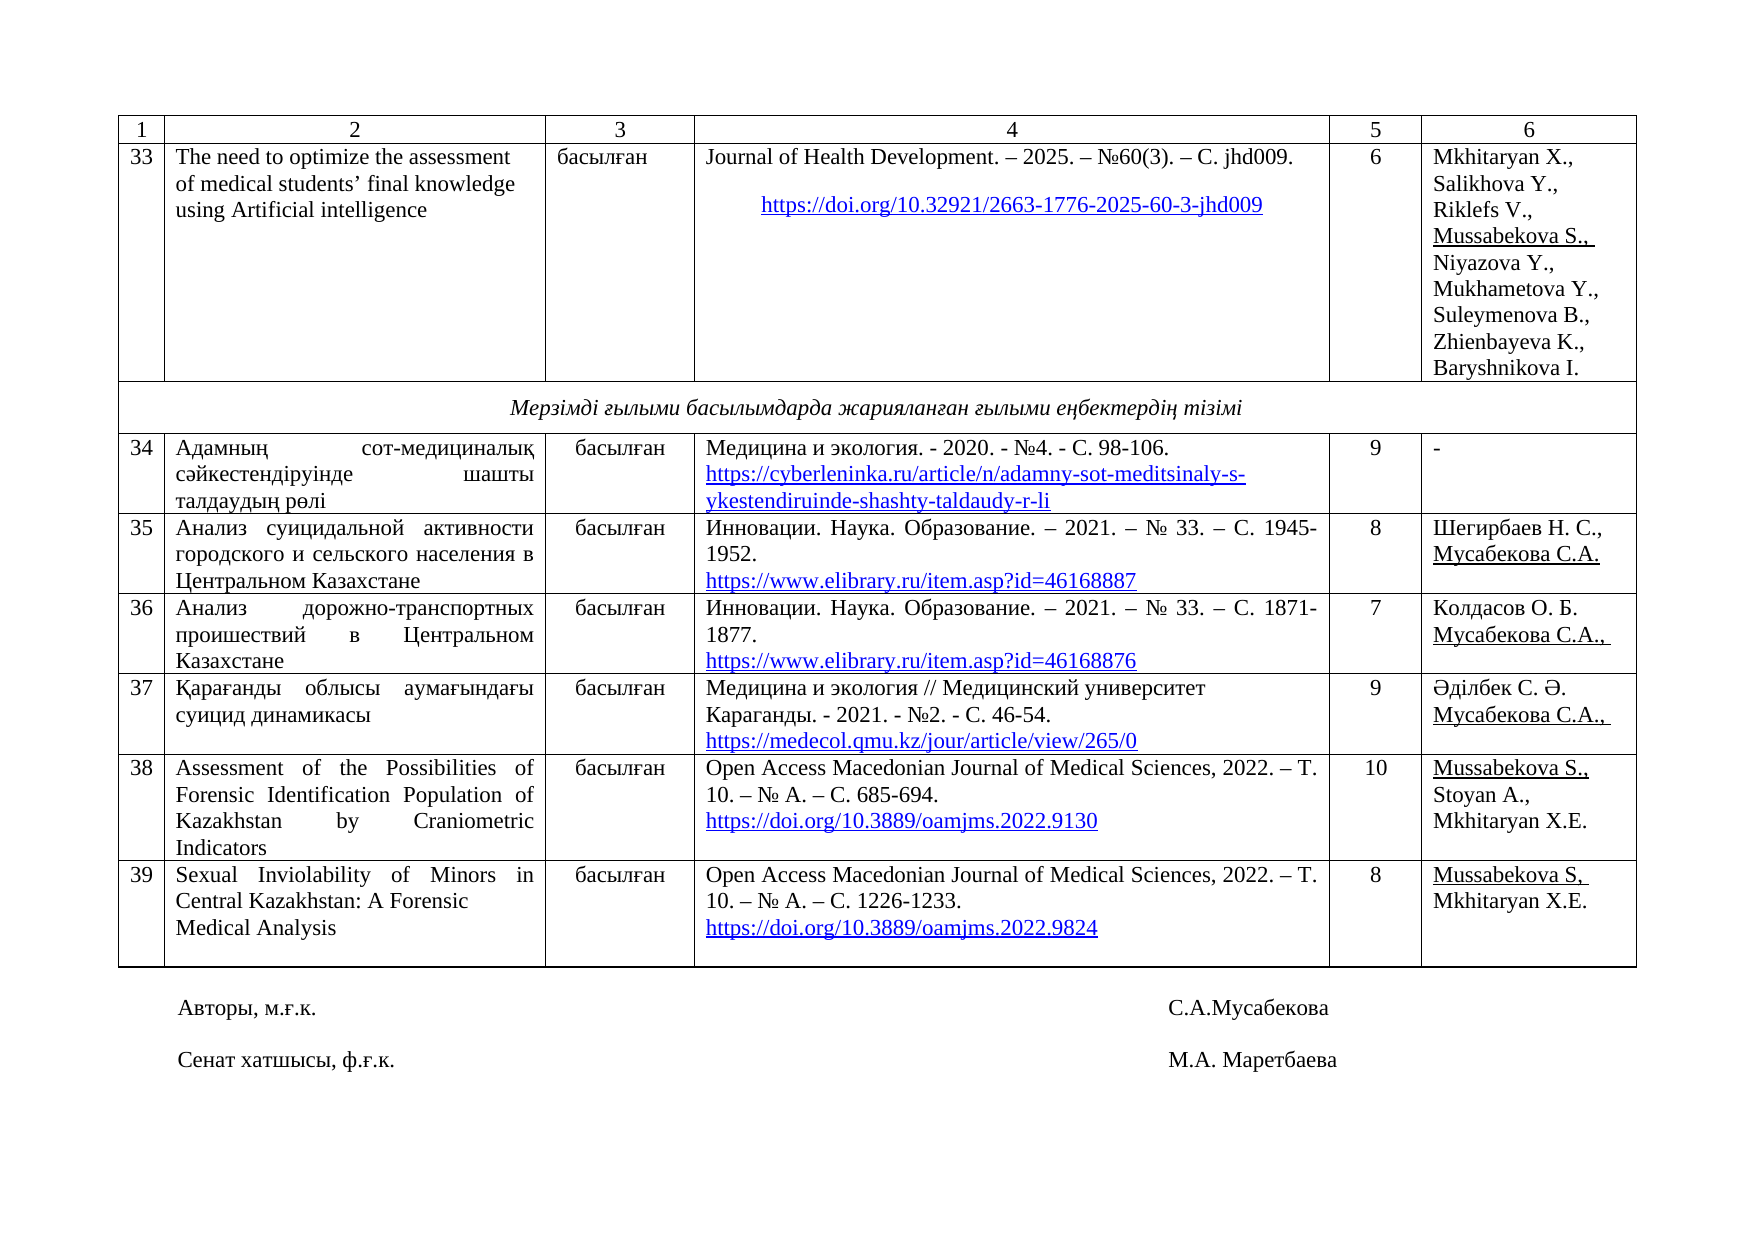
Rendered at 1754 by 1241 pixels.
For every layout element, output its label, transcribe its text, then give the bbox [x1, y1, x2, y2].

table_cell Assessment of the Possibilities of Forensic Identification Population of Kazakhstan by Craniometric Indicators [165, 755, 545, 860]
table_header 6 [1422, 116, 1636, 142]
table_cell басылған [546, 514, 694, 593]
table_cell Қарағанды облысы аумағындағы суицид динамикасы [165, 674, 545, 753]
table_cell Open Access Macedonian Journal of Medical Sciences, 2022. – Т. 10. – № A. – С. 685-694. https://doi.org/10.3889/oamjms.2022.9130 [695, 755, 1329, 860]
table_cell Mussabekova S, Mkhitaryan X.E. [1422, 861, 1636, 966]
table_cell Колдасов О. Б. Мусабекова С.А., [1422, 594, 1636, 673]
table_header 1 [119, 116, 164, 142]
table_cell басылған [546, 755, 694, 860]
table_cell басылған [546, 674, 694, 753]
table_cell Анализ суицидальной активности городского и сельского населения в Центральном Казахстане [165, 514, 545, 593]
table_cell 38 [119, 755, 164, 860]
table_cell Әділбек С. Ә. Мусабекова С.А., [1422, 674, 1636, 753]
table_cell Шегирбаев Н. С., Мусабекова С.А. [1422, 514, 1636, 593]
table_cell 8 [1330, 514, 1421, 593]
table_cell Адамның сот-медициналық сәйкестендіруінде шашты талдаудың рөлі [165, 434, 545, 513]
table_cell The need to optimize the assessment of medical students’ final knowledge using Artificial intelligence [165, 144, 545, 381]
table_cell басылған [546, 144, 694, 381]
table_cell Инновации. Наука. Образование. – 2021. – № 33. – С. 1871-1877. https://www.elibrary.ru/item.asp?id=46168876 [695, 594, 1329, 673]
table_cell Sexual Inviolability of Minors in Central Kazakhstan: A Forensic Medical Analysis [165, 861, 545, 966]
table_header 5 [1330, 116, 1421, 142]
table_cell Open Access Macedonian Journal of Medical Sciences, 2022. – Т. 10. – № A. – С. 1226-1233. https://doi.org/10.3889/oamjms.2022.9824 [695, 861, 1329, 966]
table_cell Journal of Health Development. – 2025. – №60(3). – C. jhd009. https://doi.org/10.32921/2663-1776-2025-60-3-jhd009 [695, 144, 1329, 381]
table_header 4 [695, 116, 1329, 142]
table_cell 39 [119, 861, 164, 966]
text Сенат хатшысы, ф.ғ.к. М.А. Маретбаева [118, 1046, 1636, 1073]
table_cell 33 [119, 144, 164, 381]
table_cell Mussabekova S., Stoyan A., Mkhitaryan X.E. [1422, 755, 1636, 860]
table_cell - [1422, 434, 1636, 513]
table_cell Медицина и экология // Медицинский университет Караганды. - 2021. - №2. - С. 46-54. https://medecol.qmu.kz/jour/article/view/265/0 [695, 674, 1329, 753]
table_cell 36 [119, 594, 164, 673]
table_cell 7 [1330, 594, 1421, 673]
table_cell Mkhitaryan X., Salikhova Y., Riklefs V., Mussabekova S., Niyazova Y., Mukhametova Y., Suleymenova B., Zhienbayeva K., Baryshnikova I. [1422, 144, 1636, 381]
table_cell 35 [119, 514, 164, 593]
table_cell 9 [1330, 434, 1421, 513]
table_cell Медицина и экология. - 2020. - №4. - С. 98-106. https://cyberleninka.ru/article/n/adamny-sot-meditsinaly-s-ykestendiruinde-shashty-taldaudy-r-li [695, 434, 1329, 513]
text Авторы, м.ғ.к. С.А.Мусабекова [118, 994, 1636, 1020]
table_cell 37 [119, 674, 164, 753]
table_cell басылған [546, 434, 694, 513]
table_cell Анализ дорожно-транспортных проишествий в Центральном Казахстане [165, 594, 545, 673]
table_cell 9 [1330, 674, 1421, 753]
table_cell басылған [546, 861, 694, 966]
table_cell Мерзімді ғылыми басылымдарда жарияланған ғылыми еңбектердің тізімі [119, 382, 1636, 433]
table_cell басылған [546, 594, 694, 673]
table_header 3 [546, 116, 694, 142]
table_cell 34 [119, 434, 164, 513]
table_cell Инновации. Наука. Образование. – 2021. – № 33. – С. 1945-1952. https://www.elibrary.ru/item.asp?id=46168887 [695, 514, 1329, 593]
table_cell 10 [1330, 755, 1421, 860]
table_header 2 [165, 116, 545, 142]
table_cell 8 [1330, 861, 1421, 966]
table_cell 6 [1330, 144, 1421, 381]
